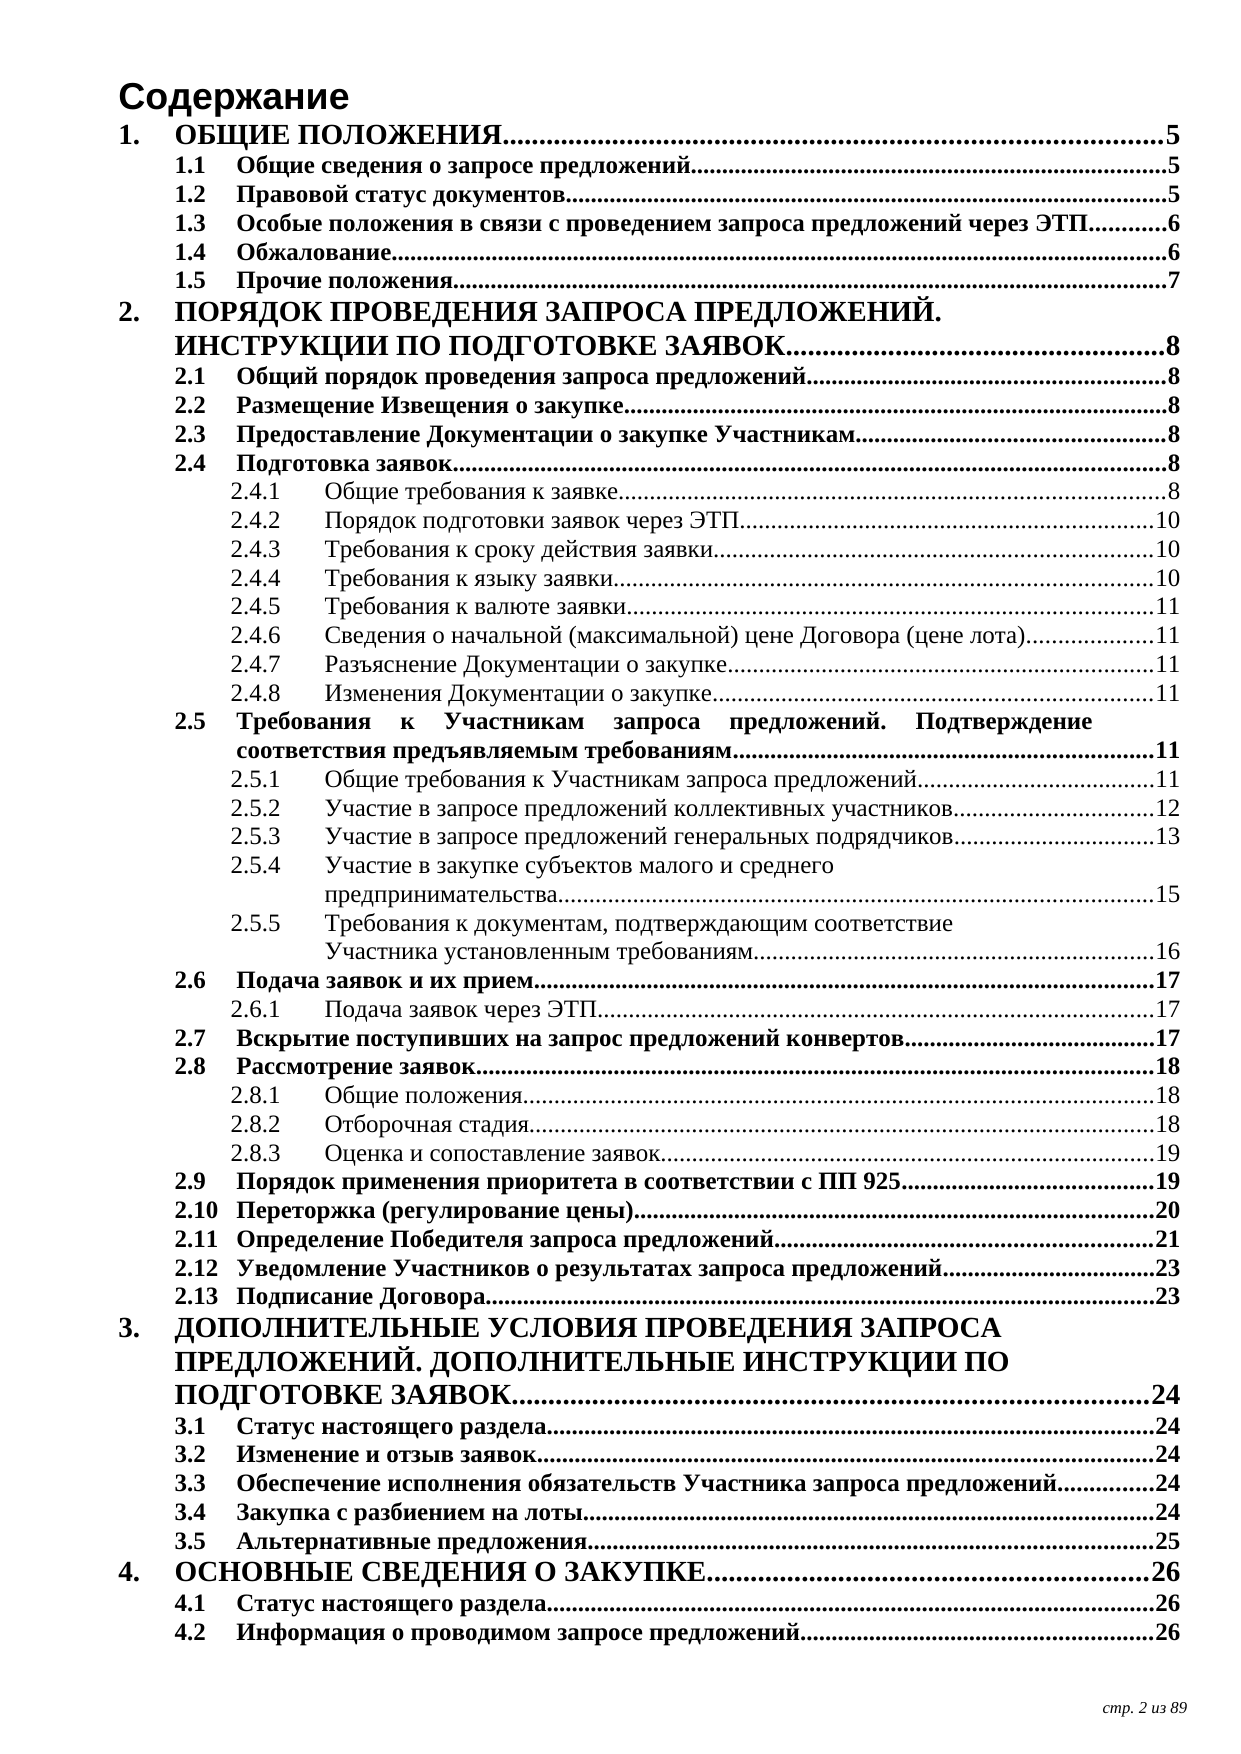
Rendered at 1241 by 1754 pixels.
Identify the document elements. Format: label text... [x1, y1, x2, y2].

text 2.8.2 Отборочная стадия 18 [230, 1109, 1063, 1138]
text 4.2 Информация о проводимом запросе предложений 26 [174, 1617, 1093, 1646]
text 2.8.1 Общие положения 18 [230, 1080, 1063, 1109]
text 2.3 Предоставление Документации о закупке Участникам 8 [174, 419, 1093, 448]
text 2.5.5 Требования к документам, подтверждающим соответствие Участника установленным требованиям 16 [230, 908, 1063, 965]
text 2.4.8 Изменения Документации о закупке 11 [230, 678, 1063, 706]
text 4.1 Статус настоящего раздела 26 [174, 1588, 1093, 1617]
text 2.2 Размещение Извещения о закупке 8 [174, 390, 1093, 419]
text 2.5.2 Участие в запросе предложений коллективных участников 12 [230, 793, 1063, 821]
text 1.5 Прочие положения 7 [174, 266, 1093, 294]
text 4. ОСНОВНЫЕ СВЕДЕНИЯ О ЗАКУПКЕ 26 [118, 1554, 1063, 1588]
text 3.4 Закупка с разбиением на лоты 24 [174, 1497, 1093, 1526]
text 2.7 Вскрытие поступивших на запрос предложений конвертов 17 [174, 1023, 1093, 1051]
text 2.4.3 Требования к сроку действия заявки 10 [230, 534, 1063, 563]
text 2.1 Общий порядок проведения запроса предложений 8 [174, 361, 1093, 390]
text 2.5.4 Участие в закупке субъектов малого и среднего предпринимательства 15 [230, 850, 1063, 908]
text 2.10 Переторжка (регулирование цены) 20 [174, 1195, 1093, 1224]
text 2.4.5 Требования к валюте заявки 11 [230, 591, 1063, 620]
text 3.5 Альтернативные предложения 25 [174, 1526, 1093, 1554]
text 2.4.4 Требования к языку заявки 10 [230, 563, 1063, 591]
text 1.4 Обжалование 6 [174, 237, 1093, 266]
text 1.1 Общие сведения о запросе предложений 5 [174, 151, 1093, 179]
text 3.3 Обеспечение исполнения обязательств Участника запроса предложений 24 [174, 1468, 1093, 1497]
text 2.4.6 Сведения о начальной (максимальной) цене Договора (цене лота) 11 [230, 620, 1063, 649]
text 1. Общие положения 5 [118, 117, 1063, 151]
text 2.4.1 Общие требования к заявке 8 [230, 476, 1063, 505]
text 2.5.1 Общие требования к Участникам запроса предложений 11 [230, 764, 1063, 793]
text 1.2 Правовой статус документов 5 [174, 179, 1093, 208]
text 2.4.7 Разъяснение Документации о закупке 11 [230, 649, 1063, 678]
text 2. Порядок проведения запроса предложений. Инструкции по подготовке заявок 8 [118, 294, 1063, 361]
text 2.11 Определение Победителя запроса предложений 21 [174, 1224, 1093, 1253]
text 2.8.3 Оценка и сопоставление заявок 19 [230, 1138, 1063, 1166]
text 2.9 Порядок применения приоритета в соответствии с ПП 925 19 [174, 1166, 1093, 1195]
text 3. Дополнительные условия проведения запроса предложений. Дополнительные инструкции по подготовке заявок 24 [118, 1310, 1063, 1411]
text 2.4.2 Порядок подготовки заявок через ЭТП 10 [230, 505, 1063, 534]
text 2.13 Подписание Договора 23 [174, 1281, 1093, 1310]
text 3.1 Статус настоящего раздела 24 [174, 1411, 1093, 1439]
text Содержание [118, 74, 1181, 117]
text 3.2 Изменение и отзыв заявок 24 [174, 1439, 1093, 1468]
text 2.12 Уведомление Участников о результатах запроса предложений 23 [174, 1253, 1093, 1281]
text 2.4 Подготовка заявок 8 [174, 448, 1093, 476]
text 2.6.1 Подача заявок через ЭТП 17 [230, 994, 1063, 1023]
text 2.5.3 Участие в запросе предложений генеральных подрядчиков 13 [230, 821, 1063, 850]
text 1.3 Особые положения в связи с проведением запроса предложений через ЭТП 6 [174, 208, 1093, 237]
text 2.5 Требования к Участникам запроса предложений. Подтверждение соответствия предъявляемым требованиям 11 [174, 706, 1093, 764]
text 2.6 Подача заявок и их прием 17 [174, 965, 1093, 994]
text 2.8 Рассмотрение заявок 18 [174, 1051, 1093, 1080]
